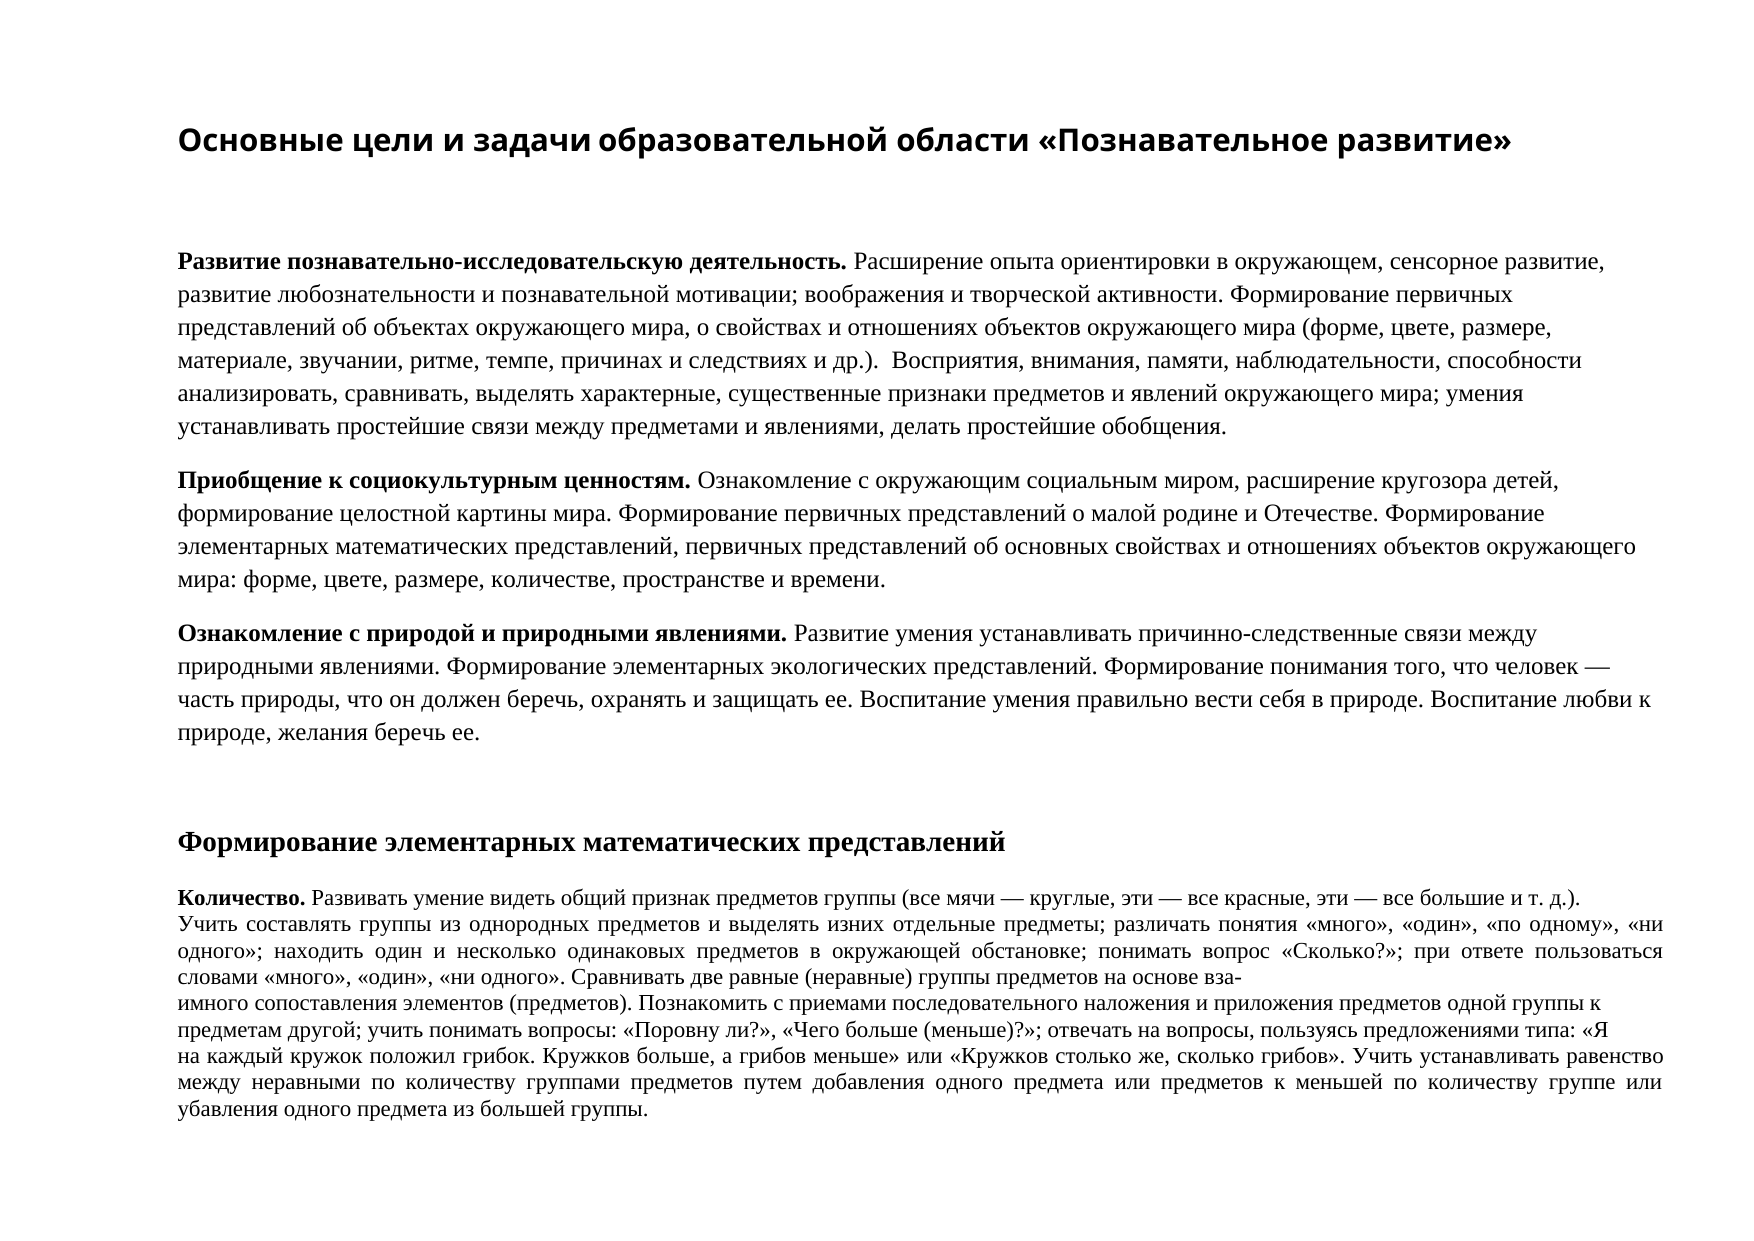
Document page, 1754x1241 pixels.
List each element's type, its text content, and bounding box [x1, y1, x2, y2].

text Формирование элементарных математических представлений [177, 824, 1665, 858]
text на каждый кружок положил грибок. Кружков больше, а грибов меньше» или «Кружков столько же, сколько грибов». Учить устанавливать равенство между неравными по количеству группами предметов путем добавления одного предмета или предметов к меньшей по количеству группе или убавления одного предмета из большей группы. [177, 1042, 1665, 1121]
text Количество. Развивать умение видеть общий признак предметов группы (все мячи — круглые, эти — все красные, эти — все большие и т. д.). [177, 884, 1665, 910]
text Учить составлять группы из однородных предметов и выделять изних отдельные предметы; различать понятия «много», «один», «по одному», «ни одного»; находить один и несколько одинаковых предметов в окружающей обстановке; понимать вопрос «Сколько?»; при ответе пользоваться словами «много», «один», «ни одного». Сравнивать две равные (неравные) группы предметов на основе вза- [177, 910, 1665, 989]
text Основные цели и задачи образовательной области «Познавательное развитие» [177, 118, 1665, 161]
text Ознакомление с природой и природными явлениями. Развитие умения устанавливать причинно-следственные связи между природными явлениями. Формирование элементарных экологических представлений. Формирование понимания того, что человек — часть природы, что он должен беречь, охранять и защищать ее. Воспитание умения правильно вести себя в природе. Воспитание любви к природе, желания беречь ее. [177, 618, 1665, 746]
text имного сопоставления элементов (предметов). Познакомить с приемами последовательного наложения и приложения предметов одной группы к [177, 989, 1665, 1016]
text Приобщение к социокультурным ценностям. Ознакомление с окружающим социальным миром, расширение кругозора детей, формирование целостной картины мира. Формирование первичных представлений о малой родине и Отечестве. Формирование элементарных математических представлений, первичных представлений об основных свойствах и отношениях объектов окружающего мира: форме, цвете, размере, количестве, пространстве и времени. [177, 465, 1665, 593]
text Развитие познавательно-исследовательскую деятельность. Расширение опыта ориентировки в окружающем, сенсорное развитие, развитие любознательности и познавательной мотивации; воображения и творческой активности. Формирование первичных представлений об объектах окружающего мира, о свойствах и отношениях объектов окружающего мира (форме, цвете, размере, материале, звучании, ритме, темпе, причинах и следствиях и др.). Восприятия, внимания, памяти, наблюдательности, способности анализировать, сравнивать, выделять характерные, существенные признаки предметов и явлений окружающего мира; умения устанавливать простейшие связи между предметами и явлениями, делать простейшие обобщения. [177, 246, 1665, 440]
text предметам другой; учить понимать вопросы: «Поровну ли?», «Чего больше (меньше)?»; отвечать на вопросы, пользуясь предложениями типа: «Я [177, 1016, 1665, 1042]
